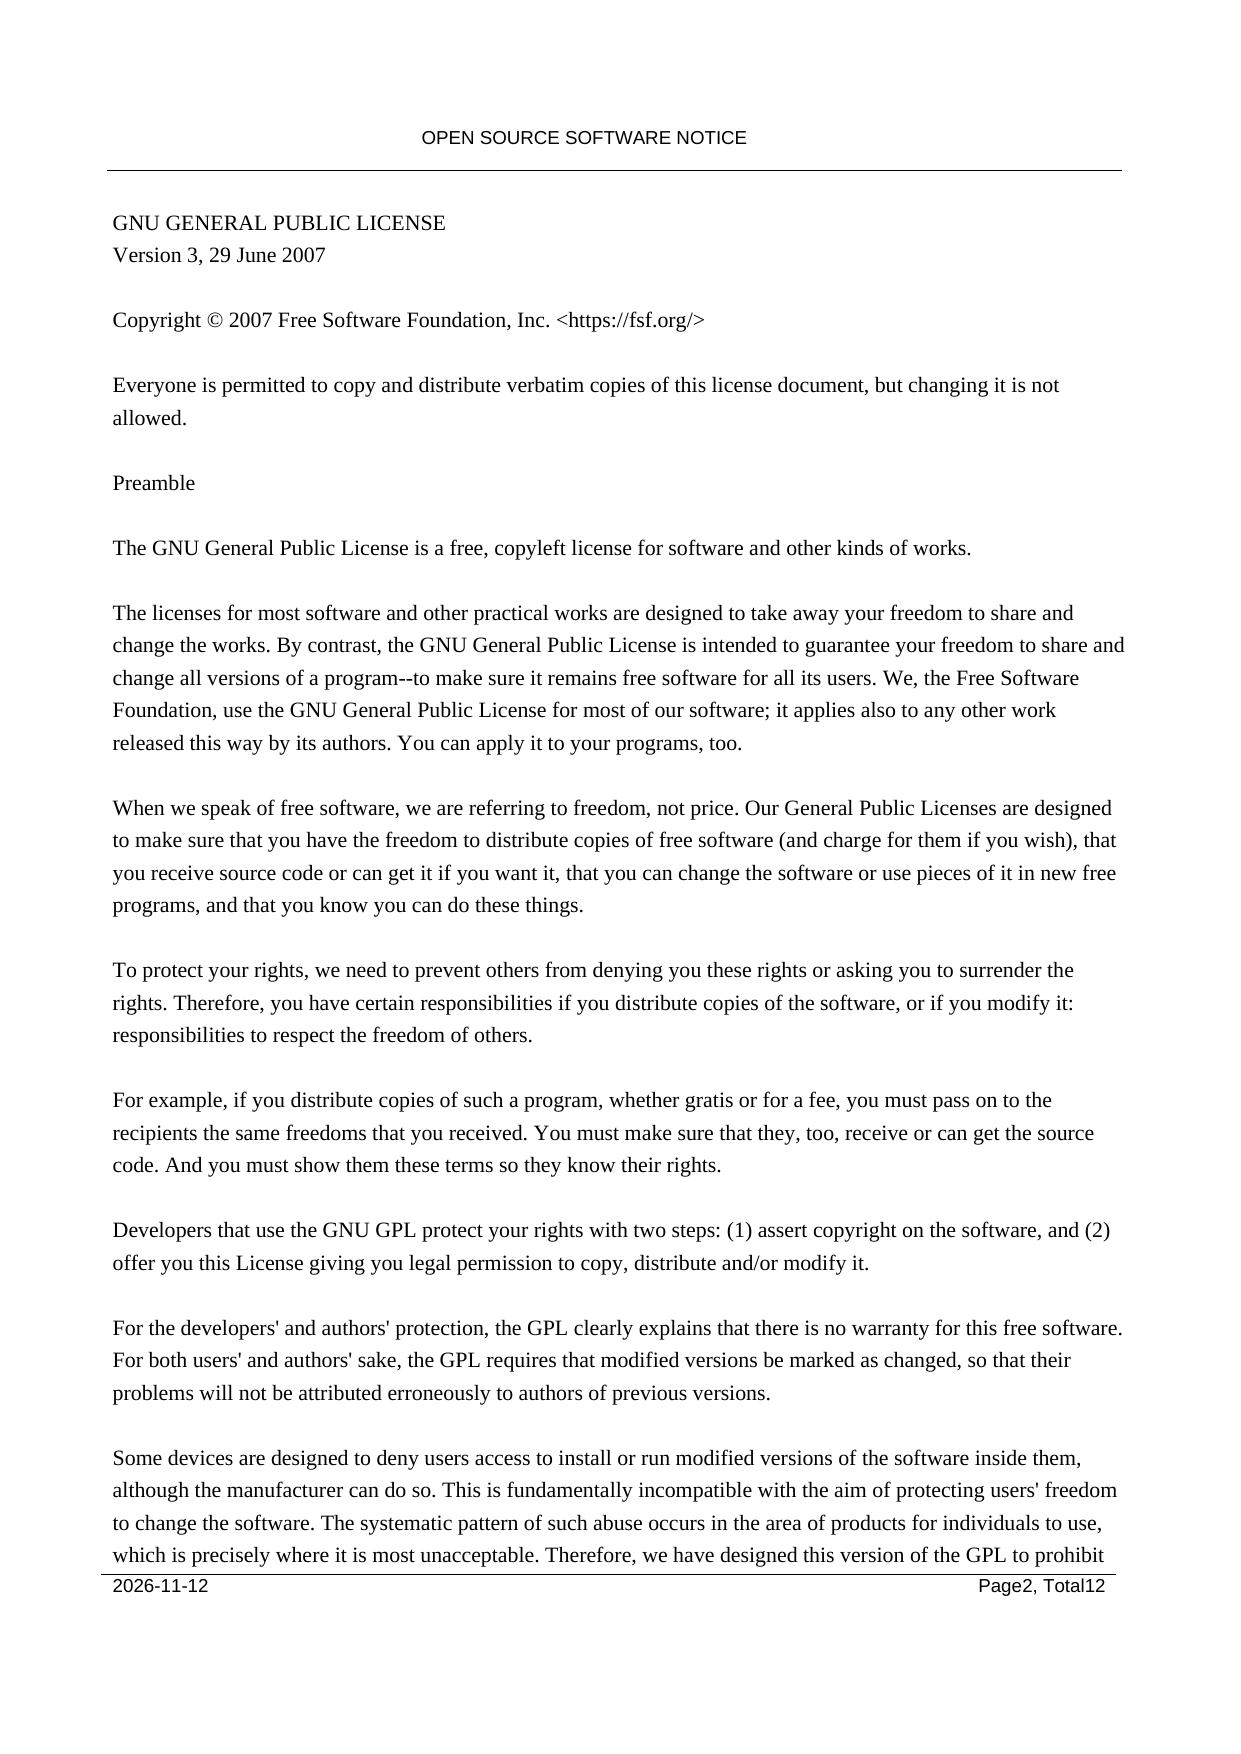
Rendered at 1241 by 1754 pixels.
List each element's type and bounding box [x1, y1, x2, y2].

text [112, 206, 1128, 1571]
